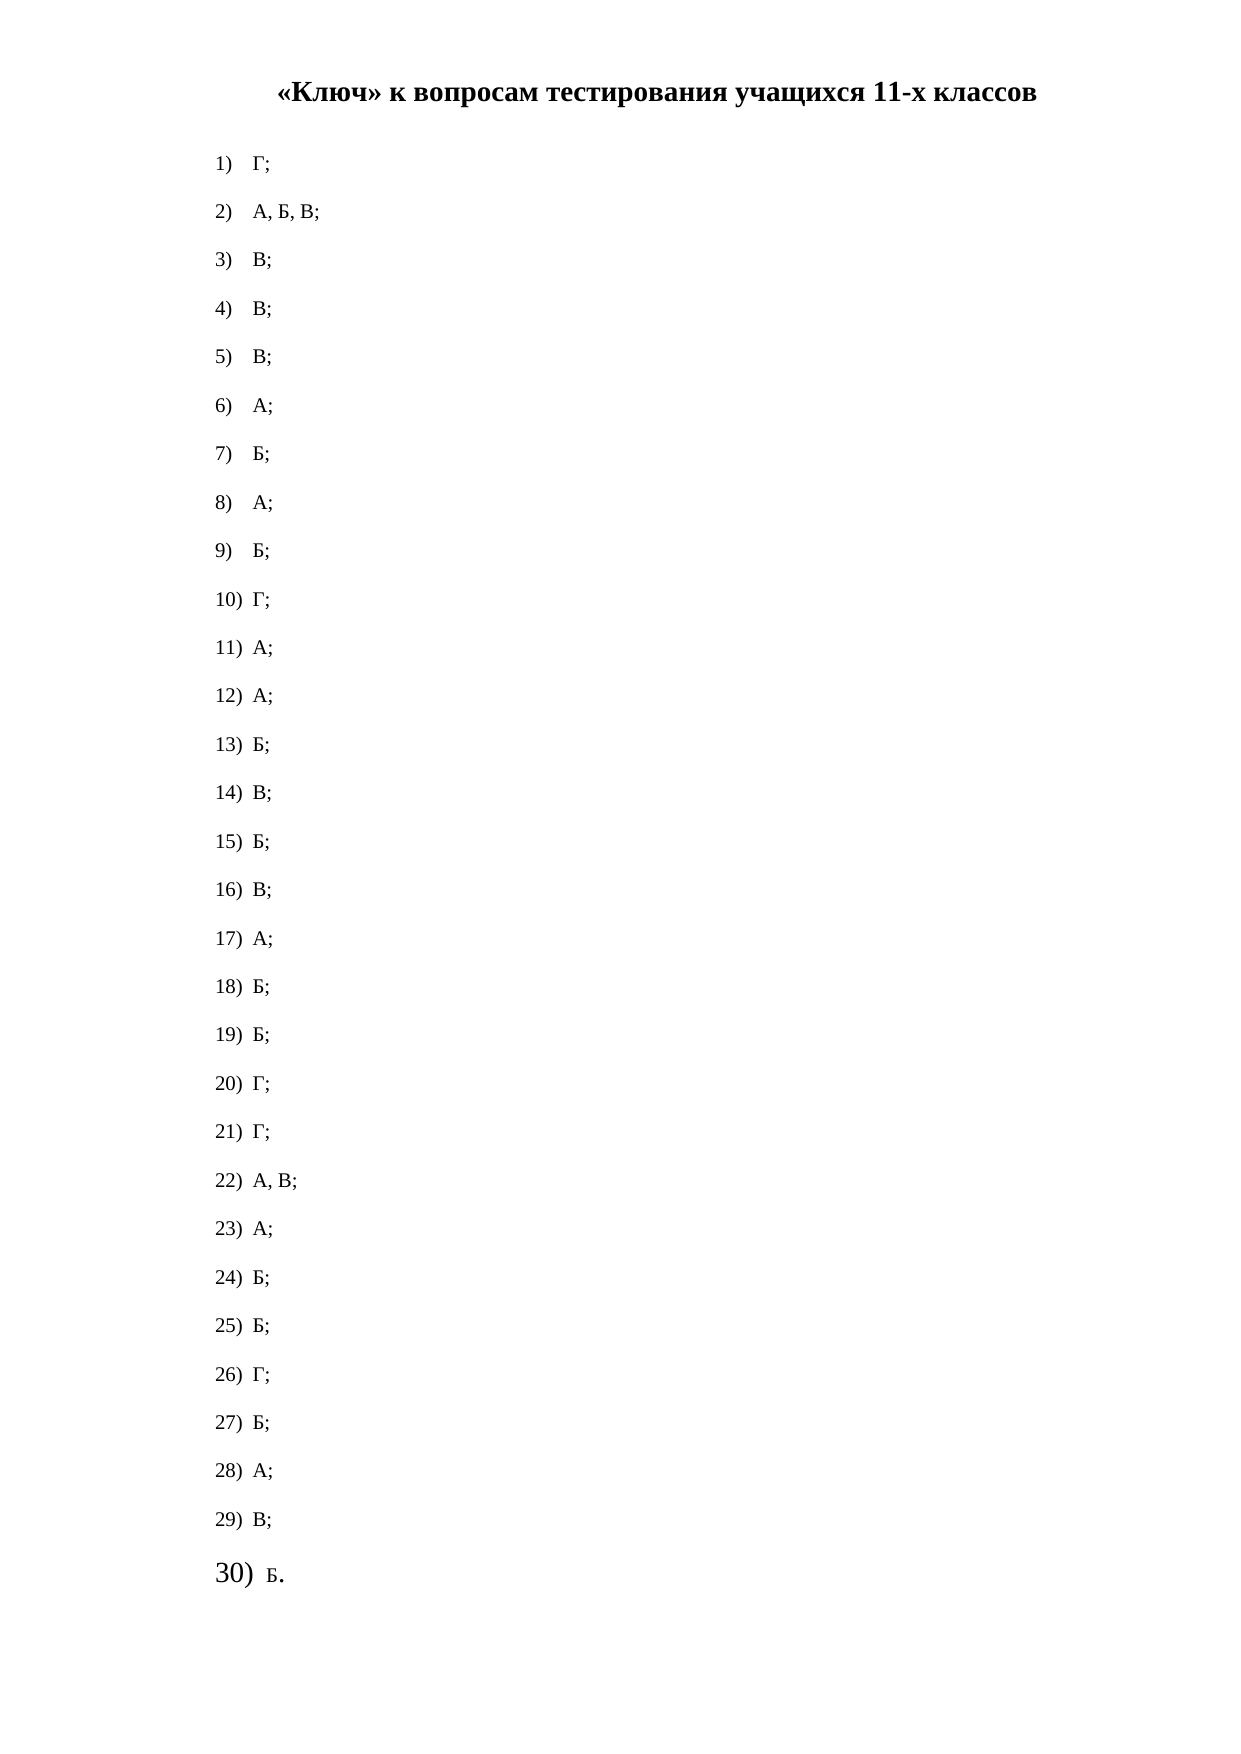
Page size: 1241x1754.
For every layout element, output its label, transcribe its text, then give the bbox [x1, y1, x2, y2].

list В; [215, 1507, 1152, 1531]
list Б; [215, 1410, 1152, 1434]
list Б; [215, 1264, 1152, 1289]
list Б; [215, 1313, 1152, 1337]
list Г; [215, 586, 1152, 611]
list А; [215, 635, 1152, 659]
list А; [215, 489, 1152, 514]
list Б; [215, 1022, 1152, 1046]
list В; [215, 780, 1152, 804]
list Г; [215, 1071, 1152, 1095]
list А; [215, 926, 1152, 949]
list Б; [215, 732, 1152, 756]
list Б. [215, 1555, 1152, 1589]
list В; [215, 344, 1152, 368]
list В; [215, 877, 1152, 901]
list А; [215, 393, 1152, 417]
list В; [215, 296, 1152, 320]
list Б; [215, 441, 1152, 465]
list Б; [215, 829, 1152, 853]
list Г; [215, 1119, 1152, 1143]
list А; [215, 683, 1152, 707]
text «Ключ» к вопросам тестирования учащихся 11-х классов [162, 74, 1152, 107]
list Б; [215, 974, 1152, 998]
list А, В; [215, 1168, 1152, 1192]
list Г; [215, 151, 1152, 174]
list А, Б, В; [215, 199, 1152, 223]
list Б; [215, 538, 1152, 562]
list Г; [215, 1361, 1152, 1386]
list А; [215, 1458, 1152, 1482]
list А; [215, 1216, 1152, 1240]
list В; [215, 247, 1152, 271]
